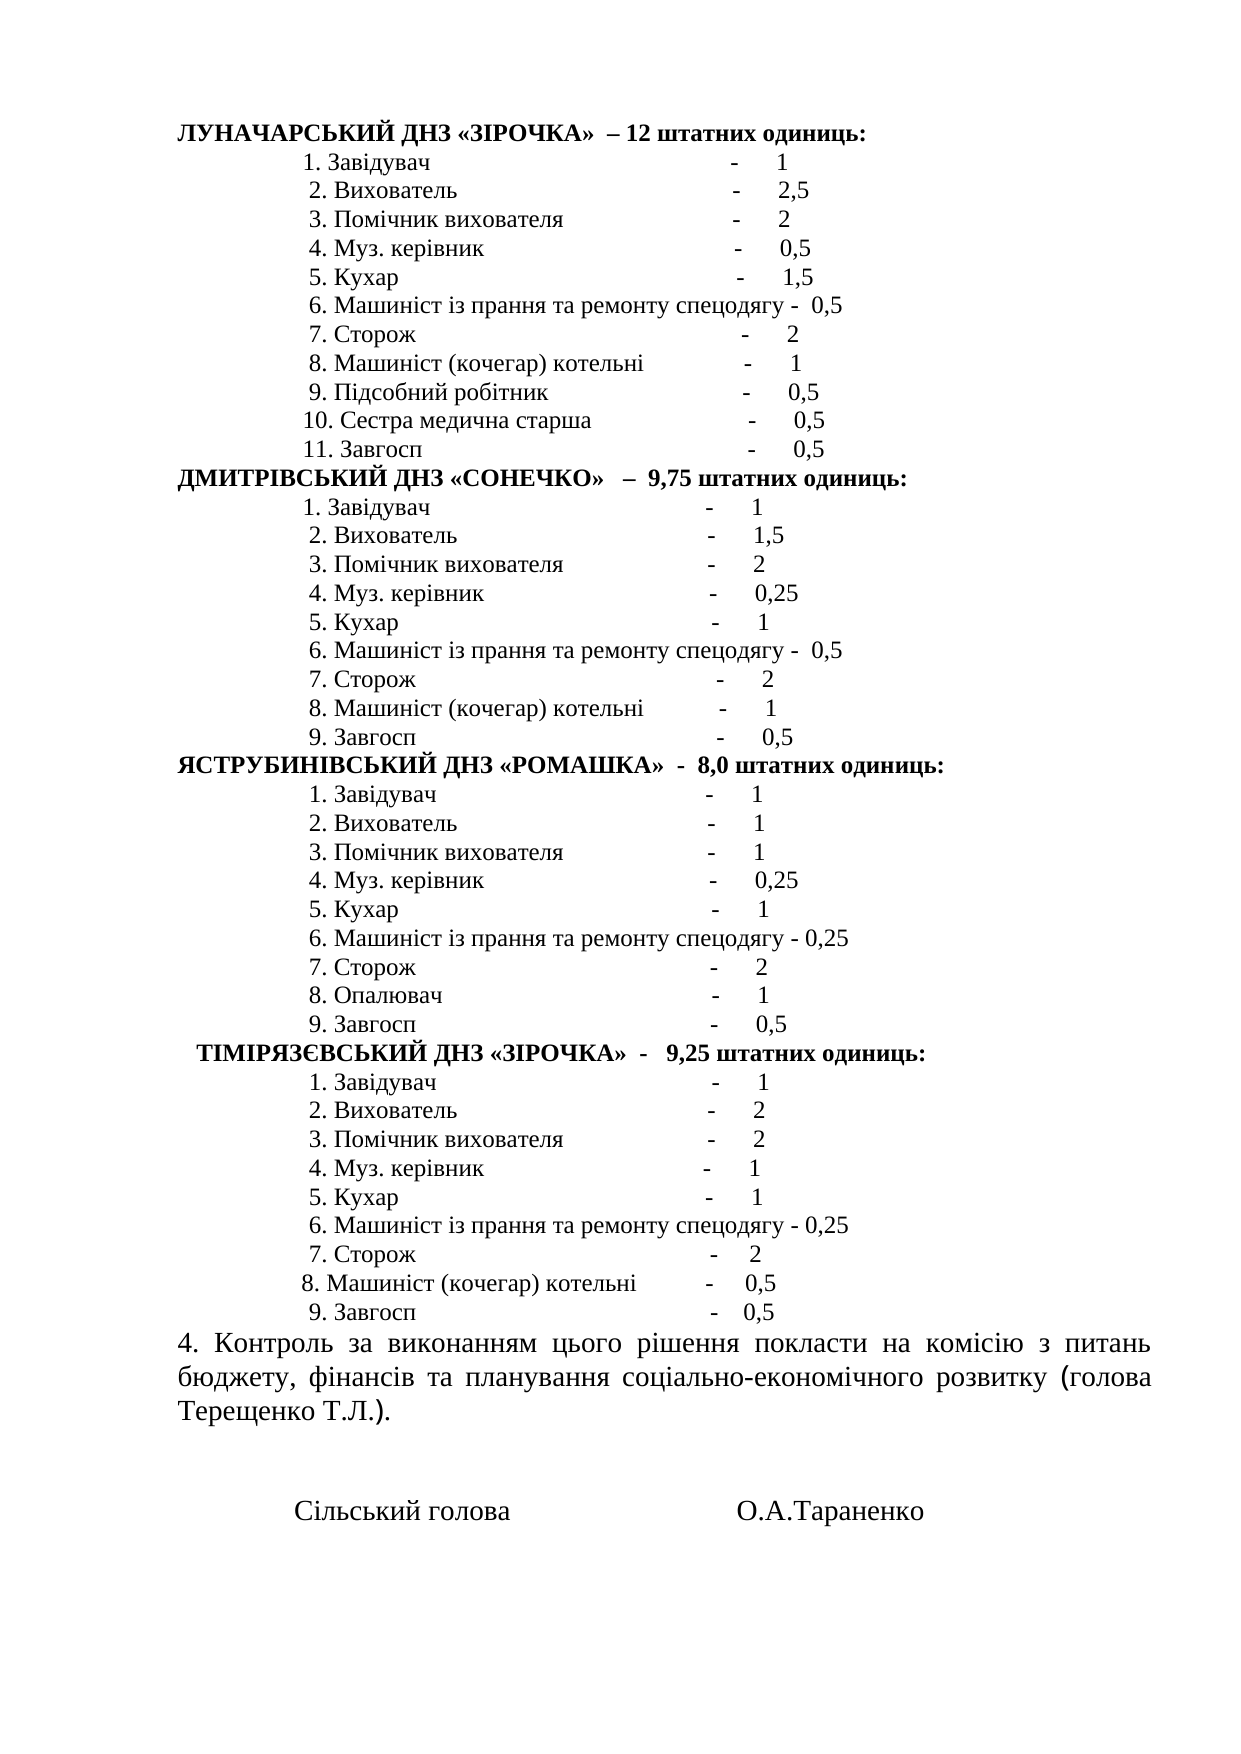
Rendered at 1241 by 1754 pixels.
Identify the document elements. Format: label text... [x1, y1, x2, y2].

text 2. Вихователь - 2,5 [177, 176, 1152, 204]
text 4. Муз. керівник - 0,5 [177, 233, 1152, 262]
text 5. Кухар - 1 [177, 607, 1152, 636]
text 2. Вихователь - 2 [177, 1096, 1152, 1124]
text 9. Завгосп - 0,5 [177, 1009, 1152, 1038]
text 7. Сторож - 2 [177, 952, 1152, 981]
text 9. Завгосп - 0,5 [177, 1297, 1152, 1326]
text 2. Вихователь - 1 [177, 808, 1152, 837]
text 8. Машиніст (кочегар) котельні - 1 [177, 693, 1152, 722]
text ДМИТРІВСЬКИЙ ДНЗ «СОНЕЧКО» – 9,75 штатних одиниць: [177, 463, 1152, 492]
text 1. Завідувач - 1 [177, 147, 1152, 176]
text 3. Помічник вихователя - 2 [177, 549, 1152, 578]
text ЯСТРУБИНІВСЬКИЙ ДНЗ «РОМАШКА» - 8,0 штатних одиниць: [177, 751, 1152, 779]
text 3. Помічник вихователя - 1 [177, 837, 1152, 866]
text 3. Помічник вихователя - 2 [177, 204, 1152, 233]
text 9. Завгосп - 0,5 [177, 722, 1152, 751]
text 10. Сестра медична старша - 0,5 [177, 406, 1152, 434]
text 6. Машиніст із прання та ремонту спецодягу - 0,5 [177, 291, 1152, 319]
text 6. Машиніст із прання та ремонту спецодягу - 0,25 [177, 1211, 1152, 1239]
text 2. Вихователь - 1,5 [177, 521, 1152, 549]
text 3. Помічник вихователя - 2 [177, 1124, 1152, 1153]
text 5. Кухар - 1,5 [177, 262, 1152, 291]
text 1. Завідувач - 1 [177, 1067, 1152, 1096]
text 8. Машиніст (кочегар) котельні - 1 [177, 348, 1152, 377]
text 7. Сторож - 2 [177, 319, 1152, 348]
text 4. Муз. керівник - 0,25 [177, 578, 1152, 607]
text ТІМІРЯЗЄВСЬКИЙ ДНЗ «ЗІРОЧКА» - 9,25 штатних одиниць: [177, 1038, 1152, 1067]
text 9. Підсобний робітник - 0,5 [177, 377, 1152, 406]
text ЛУНАЧАРСЬКИЙ ДНЗ «ЗІРОЧКА» – 12 штатних одиниць: [177, 118, 1152, 147]
text 6. Машиніст із прання та ремонту спецодягу - 0,25 [177, 923, 1152, 952]
text 1. Завідувач - 1 [177, 492, 1152, 521]
text 4. Муз. керівник - 1 [177, 1153, 1152, 1182]
text 5. Кухар - 1 [177, 894, 1152, 923]
text 4. Контроль за виконанням цього рішення покласти на комісію з питань бюджету, фінансів та планування соціально-економічного розвитку ﴾голова Терещенко Т.Л.﴿. [177, 1326, 1152, 1426]
text 1. Завідувач - 1 [177, 779, 1152, 808]
text 6. Машиніст із прання та ремонту спецодягу - 0,5 [177, 636, 1152, 664]
text 7. Сторож - 2 [177, 1239, 1152, 1268]
text 11. Завгосп - 0,5 [177, 434, 1152, 463]
text 8. Опалювач - 1 [177, 981, 1152, 1009]
text 7. Сторож - 2 [177, 664, 1152, 693]
text 5. Кухар - 1 [177, 1182, 1152, 1211]
text Сільський голова О.А.Тараненко [177, 1493, 1152, 1527]
text 4. Муз. керівник - 0,25 [177, 866, 1152, 894]
text 8. Машиніст (кочегар) котельні - 0,5 [177, 1268, 1152, 1297]
